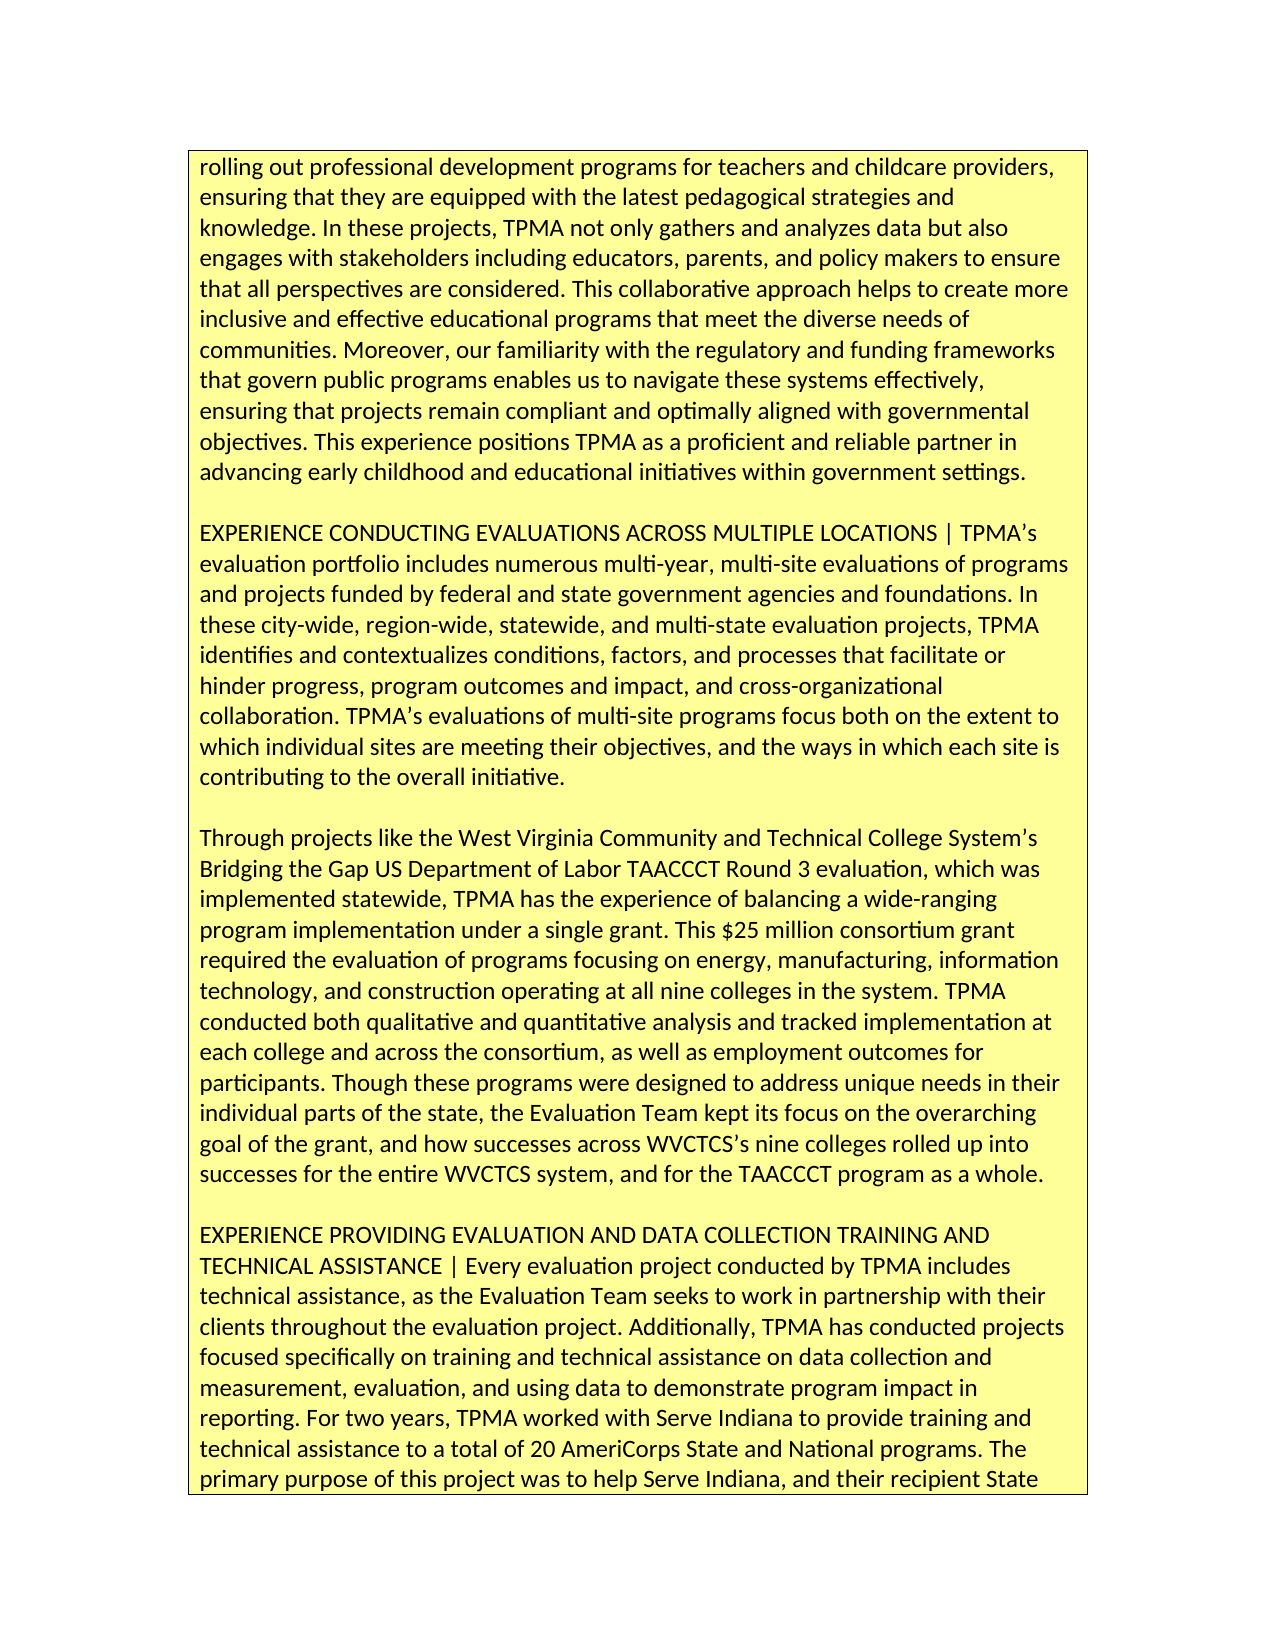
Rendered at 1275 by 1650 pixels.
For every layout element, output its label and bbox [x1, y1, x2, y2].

table_header [189, 151, 1087, 1494]
